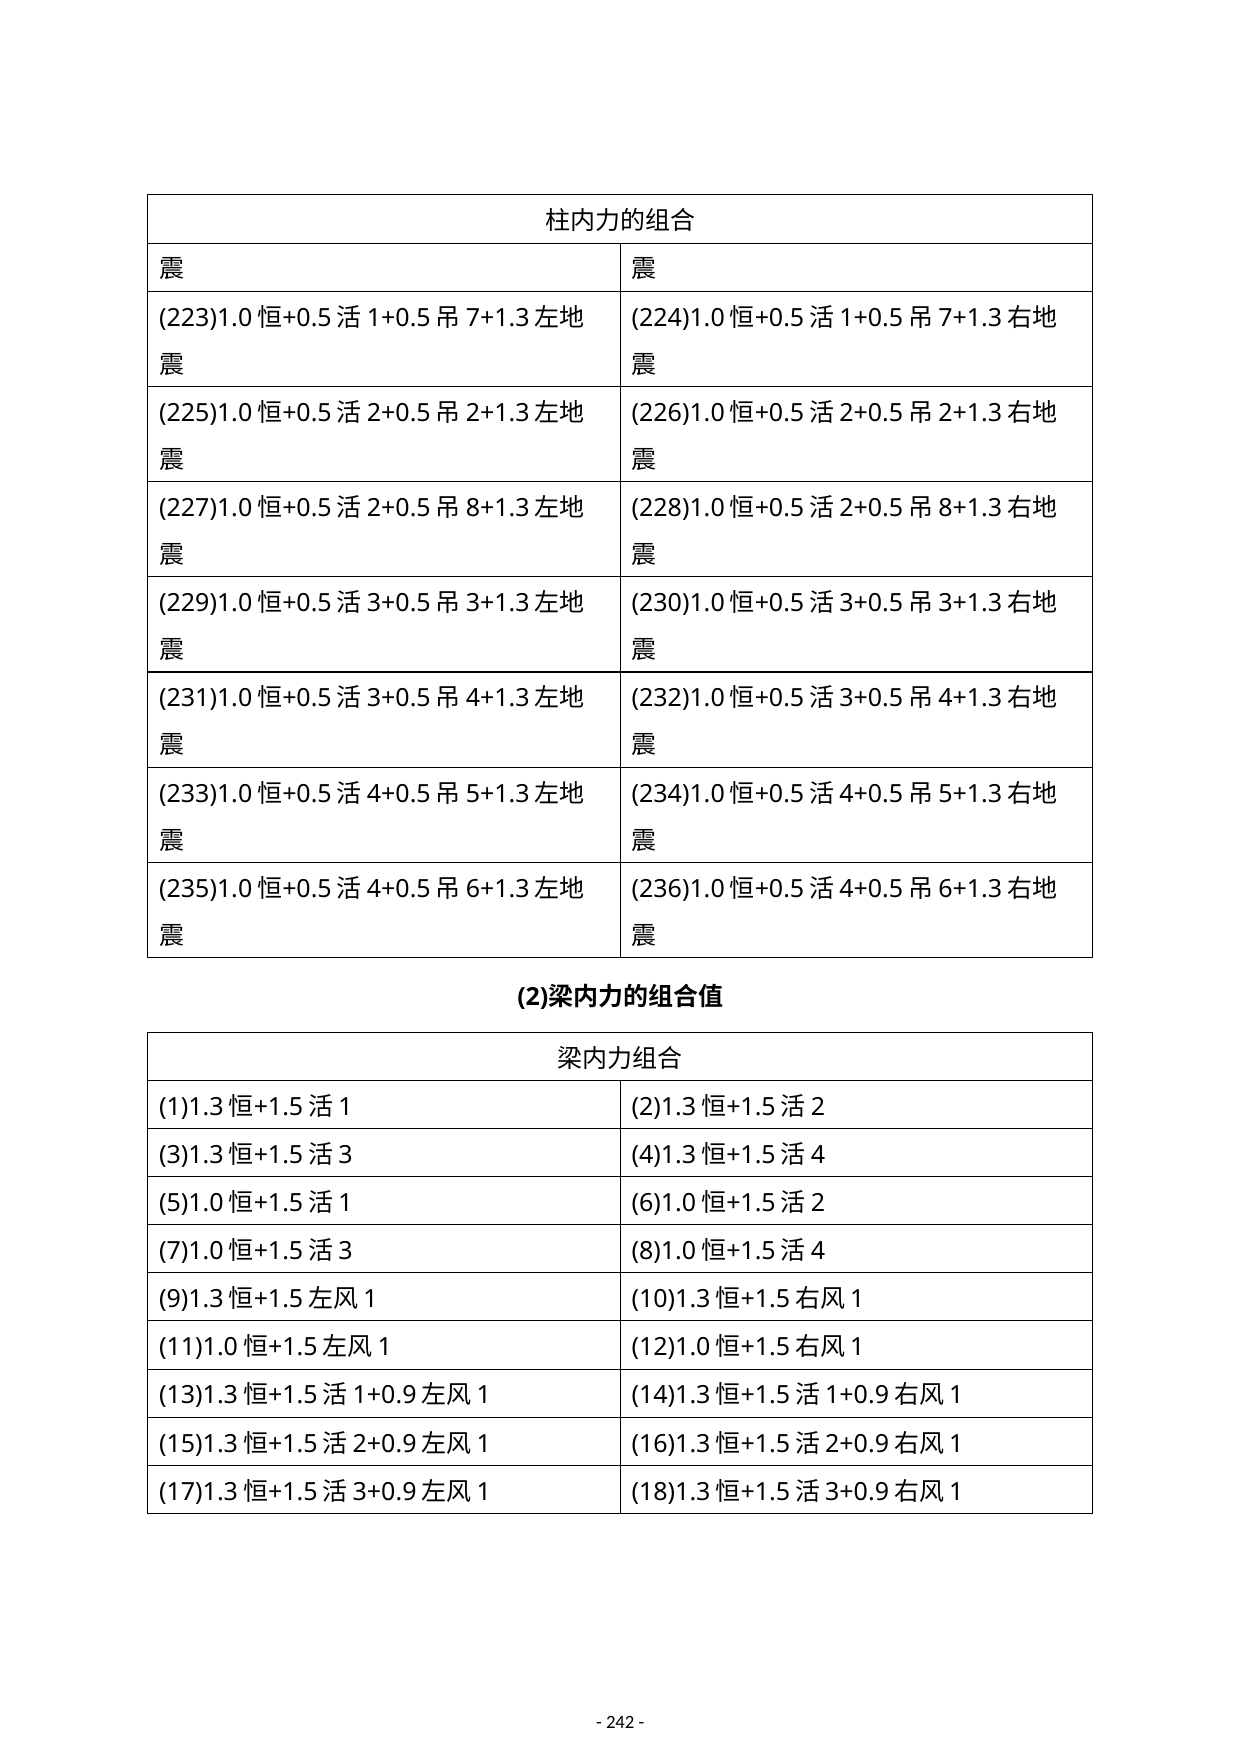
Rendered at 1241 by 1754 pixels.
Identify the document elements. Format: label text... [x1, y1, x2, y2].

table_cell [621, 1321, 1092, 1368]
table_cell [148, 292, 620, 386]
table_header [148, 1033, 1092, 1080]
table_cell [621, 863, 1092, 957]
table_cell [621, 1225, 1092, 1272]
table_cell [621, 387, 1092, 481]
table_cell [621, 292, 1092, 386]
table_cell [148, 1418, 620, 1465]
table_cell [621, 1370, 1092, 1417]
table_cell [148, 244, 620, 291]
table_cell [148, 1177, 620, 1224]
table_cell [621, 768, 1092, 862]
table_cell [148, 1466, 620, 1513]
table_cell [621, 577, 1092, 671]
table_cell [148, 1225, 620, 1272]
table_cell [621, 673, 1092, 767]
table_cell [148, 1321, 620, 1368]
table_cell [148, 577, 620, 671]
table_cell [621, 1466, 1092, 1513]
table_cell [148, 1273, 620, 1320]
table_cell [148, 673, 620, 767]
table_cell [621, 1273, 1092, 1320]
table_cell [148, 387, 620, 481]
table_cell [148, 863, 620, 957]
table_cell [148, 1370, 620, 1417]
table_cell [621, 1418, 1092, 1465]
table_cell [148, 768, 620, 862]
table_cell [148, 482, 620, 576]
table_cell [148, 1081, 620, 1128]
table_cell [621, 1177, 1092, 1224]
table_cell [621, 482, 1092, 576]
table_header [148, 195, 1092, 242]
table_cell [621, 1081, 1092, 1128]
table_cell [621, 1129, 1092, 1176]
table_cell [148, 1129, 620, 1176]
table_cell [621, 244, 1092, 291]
text (2)梁内力的组合值 [148, 971, 1093, 1018]
